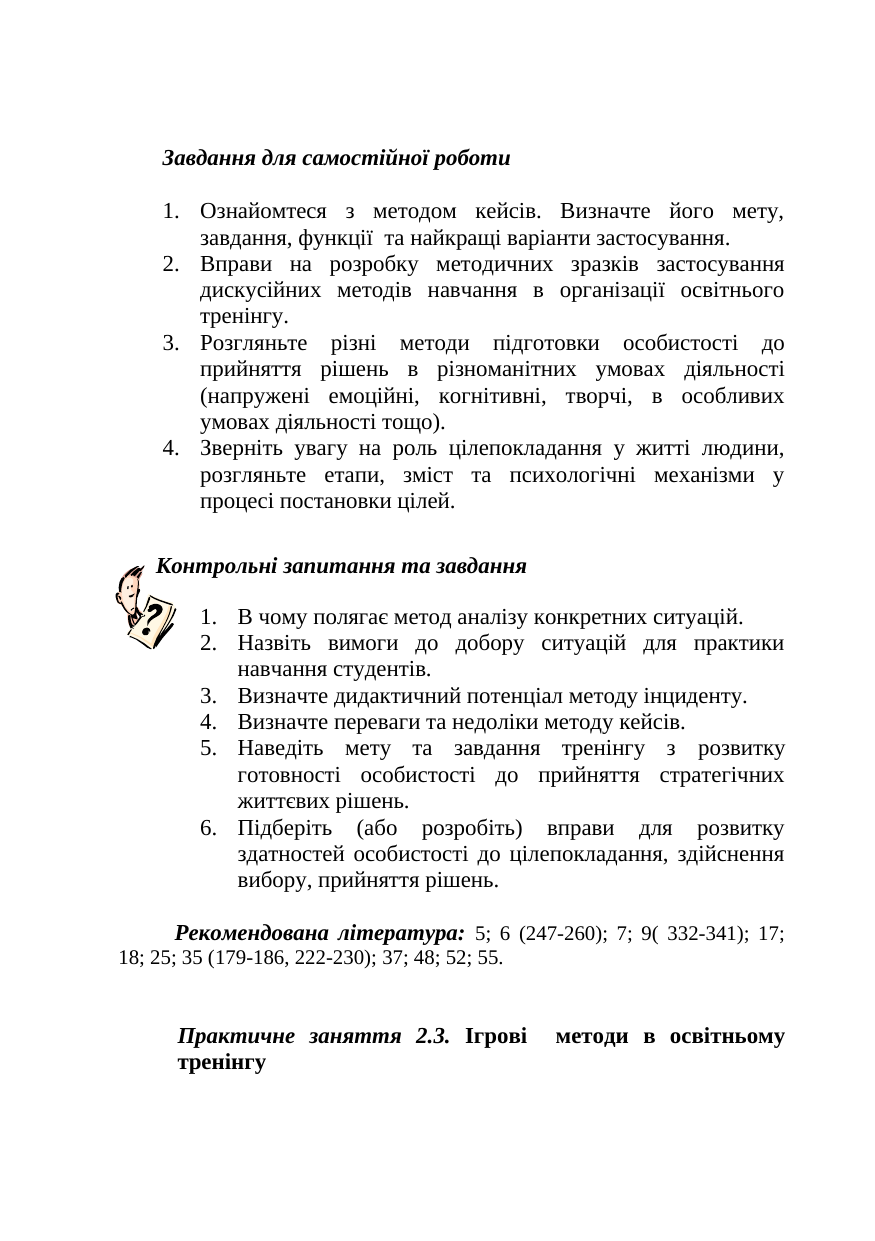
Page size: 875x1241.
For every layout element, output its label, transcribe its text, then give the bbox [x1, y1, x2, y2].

list Практичне заняття 2.3. Ігрові методи в освітньому тренінгу [177, 1022, 785, 1075]
text Рекомендована література: 5; 6 (247-260); 7; 9( 332-341); 17; 18; 25; 35 (179-186, 222-230); 37; 48; 52; 55. [118, 919, 785, 969]
list Зверніть увагу на роль цілепокладання у житті людини, розгляньте етапи, зміст та психологічні механізми у процесі постановки цілей. [162, 434, 785, 513]
list Підберіть (або розробіть) вправи для розвитку здатностей особистості до цілепокладання, здійснення вибору, прийняття рішень. [200, 813, 785, 893]
list Визначте переваги та недоліки методу кейсів. [200, 708, 785, 734]
list В чому полягає метод аналізу конкретних ситуацій. [200, 603, 785, 629]
text Контрольні запитання та завдання [118, 552, 785, 579]
list Назвіть вимоги до добору ситуацій для практики навчання студентів. [200, 629, 785, 682]
list Вправи на розробку методичних зразків застосування дискусійних методів навчання в організації освітнього тренінгу. [162, 250, 785, 329]
list Розгляньте різні методи підготовки особистості до прийняття рішень в різноманітних умовах діяльності (напружені емоційні, когнітивні, творчі, в особливих умовах діяльності тощо). [162, 329, 785, 434]
list Наведіть мету та завдання тренінгу з розвитку готовності особистості до прийняття стратегічних життєвих рішень. [200, 734, 785, 813]
list Ознайомтеся з методом кейсів. Визначте його мету, завдання, функції та найкращі варіанти застосування. [162, 197, 785, 250]
text Завдання для самостійної роботи [118, 144, 785, 171]
list Визначте дидактичний потенціал методу інциденту. [200, 682, 785, 708]
